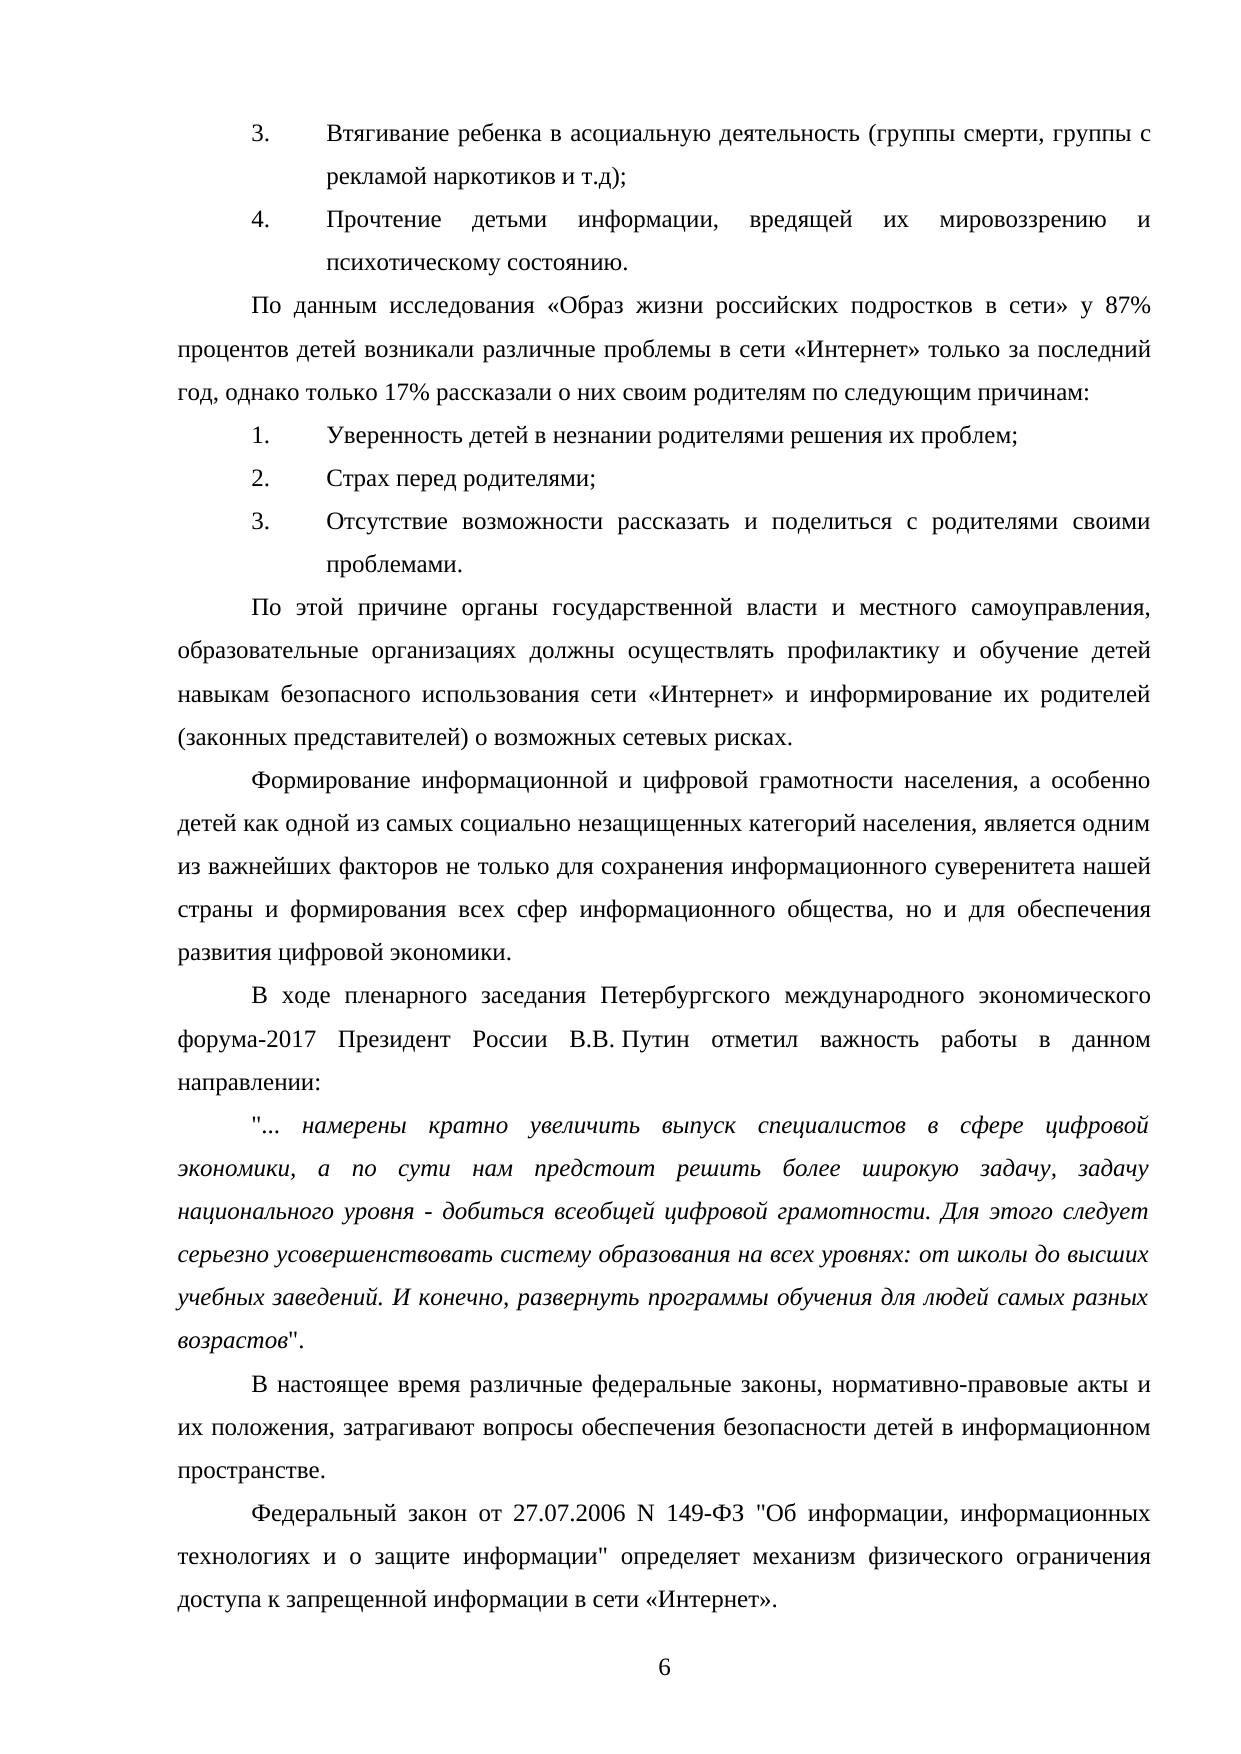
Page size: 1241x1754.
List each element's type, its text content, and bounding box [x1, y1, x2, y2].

list Отсутствие возможности рассказать и поделиться с родителями своими проблемами. [251, 506, 1152, 578]
text В ходе пленарного заседания Петербургского международного экономического форума-2017 Президент России В.В. Путин отметил важность работы в данном направлении: [177, 981, 1152, 1096]
list Страх перед родителями; [251, 463, 1152, 492]
list Втягивание ребенка в асоциальную деятельность (группы смерти, группы с рекламой наркотиков и т.д); [251, 118, 1152, 190]
text По данным исследования «Образ жизни российских подростков в сети» у 87% процентов детей возникали различные проблемы в сети «Интернет» только за последний год, однако только 17% рассказали о них своим родителям по следующим причинам: [177, 291, 1152, 406]
text В настоящее время различные федеральные законы, нормативно-правовые акты и их положения, затрагивают вопросы обеспечения безопасности детей в информационном пространстве. [177, 1369, 1152, 1484]
list Прочтение детьми информации, вредящей их мировоззрению и психотическому состоянию. [251, 204, 1152, 276]
text Формирование информационной и цифровой грамотности населения, а особенно детей как одной из самых социально незащищенных категорий населения, является одним из важнейших факторов не только для сохранения информационного суверенитета нашей страны и формирования всех сфер информационного общества, но и для обеспечения развития цифровой экономики. [177, 765, 1152, 966]
text По этой причине органы государственной власти и местного самоуправления, образовательные организациях должны осуществлять профилактику и обучение детей навыкам безопасного использования сети «Интернет» и информирование их родителей (законных представителей) о возможных сетевых рисках. [177, 592, 1152, 751]
list Уверенность детей в незнании родителями решения их проблем; [251, 420, 1152, 449]
text "... намерены кратно увеличить выпуск специалистов в сфере цифровой экономики, а по сути нам предстоит решить более широкую задачу, задачу национального уровня - добиться всеобщей цифровой грамотности. Для этого следует серьезно усовершенствовать систему образования на всех уровнях: от школы до высших учебных заведений. И конечно, развернуть программы обучения для людей самых разных возрастов". [177, 1110, 1152, 1354]
text Федеральный закон от 27.07.2006 N 149-ФЗ "Об информации, информационных технологиях и о защите информации" определяет механизм физического ограничения доступа к запрещенной информации в сети «Интернет». [177, 1498, 1152, 1613]
